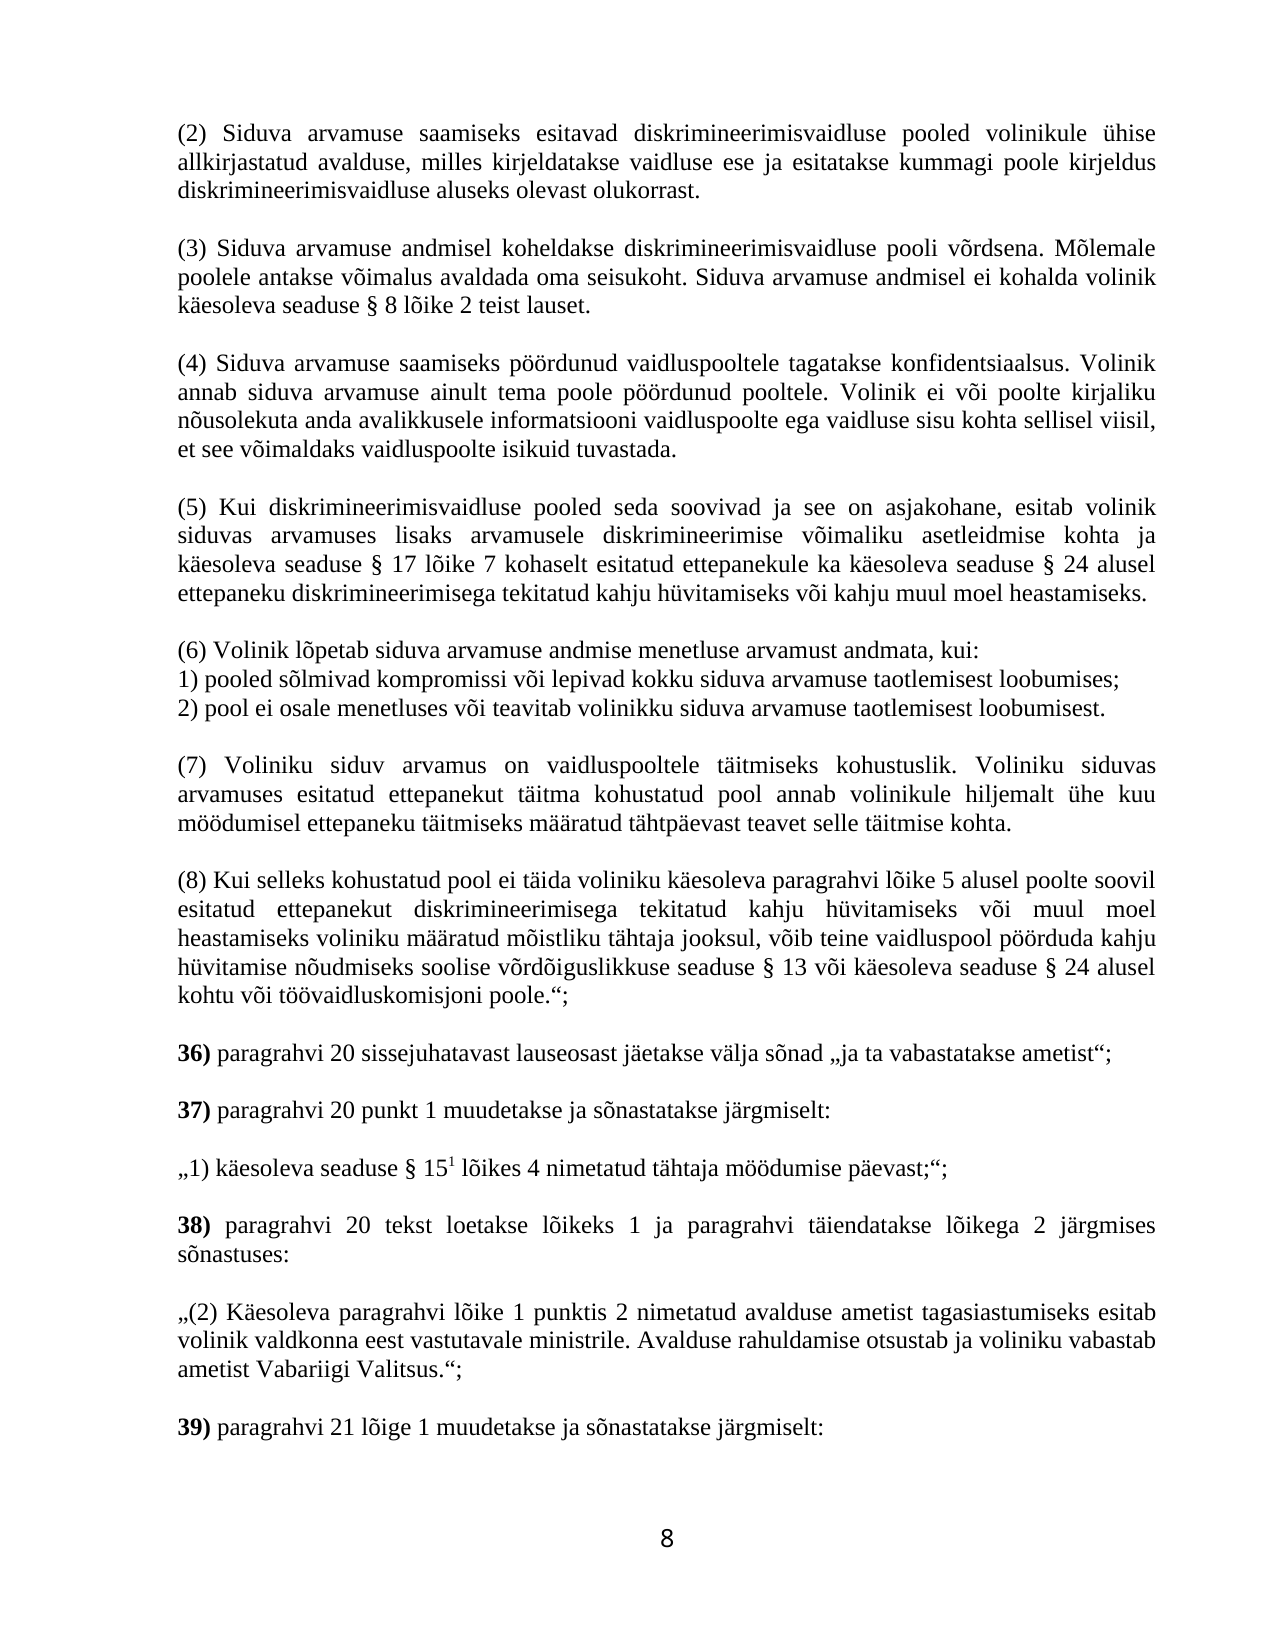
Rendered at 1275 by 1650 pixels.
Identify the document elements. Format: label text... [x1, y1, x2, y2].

text (8) Kui selleks kohustatud pool ei täida voliniku käesoleva paragrahvi lõike 5 alusel poolte soovil esitatud ettepanekut diskrimineerimisega tekitatud kahju hüvitamiseks või muul moel heastamiseks voliniku määratud mõistliku tähtaja jooksul, võib teine vaidluspool pöörduda kahju hüvitamise nõudmiseks soolise võrdõiguslikkuse seaduse § 13 või käesoleva seaduse § 24 alusel kohtu või töövaidluskomisjoni poole.“; [177, 866, 1157, 1009]
text „(2) Käesoleva paragrahvi lõike 1 punktis 2 nimetatud avalduse ametist tagasiastumiseks esitab volinik valdkonna eest vastutavale ministrile. Avalduse rahuldamise otsustab ja voliniku vabastab ametist Vabariigi Valitsus.“; [177, 1297, 1157, 1383]
text 37) paragrahvi 20 punkt 1 muudetakse ja sõnastatakse järgmiselt: [177, 1096, 1157, 1124]
text 39) paragrahvi 21 lõige 1 muudetakse ja sõnastatakse järgmiselt: [177, 1412, 1157, 1441]
text (6) Volinik lõpetab siduva arvamuse andmise menetluse arvamust andmata, kui: [177, 636, 1157, 664]
text 38) paragrahvi 20 tekst loetakse lõikeks 1 ja paragrahvi täiendatakse lõikega 2 järgmises sõnastuses: [177, 1211, 1157, 1268]
text (5) Kui diskrimineerimisvaidluse pooled seda soovivad ja see on asjakohane, esitab volinik siduvas arvamuses lisaks arvamusele diskrimineerimise võimaliku asetleidmise kohta ja käesoleva seaduse § 17 lõike 7 kohaselt esitatud ettepanekule ka käesoleva seaduse § 24 alusel ettepaneku diskrimineerimisega tekitatud kahju hüvitamiseks või kahju muul moel heastamiseks. [177, 492, 1157, 607]
text 36) paragrahvi 20 sissejuhatavast lauseosast jäetakse välja sõnad „ja ta vabastatakse ametist“; [177, 1038, 1157, 1067]
text „1) käesoleva seaduse § 151 lõikes 4 nimetatud tähtaja möödumise päevast;“; [177, 1153, 1157, 1182]
text (3) Siduva arvamuse andmisel koheldakse diskrimineerimisvaidluse pooli võrdsena. Mõlemale poolele antakse võimalus avaldada oma seisukoht. Siduva arvamuse andmisel ei kohalda volinik käesoleva seaduse § 8 lõike 2 teist lauset. [177, 233, 1157, 319]
text 2) pool ei osale menetluses või teavitab volinikku siduva arvamuse taotlemisest loobumisest. [177, 693, 1157, 722]
text (7) Voliniku siduv arvamus on vaidluspooltele täitmiseks kohustuslik. Voliniku siduvas arvamuses esitatud ettepanekut täitma kohustatud pool annab volinikule hiljemalt ühe kuu möödumisel ettepaneku täitmiseks määratud tähtpäevast teavet selle täitmise kohta. [177, 751, 1157, 837]
text (2) Siduva arvamuse saamiseks esitavad diskrimineerimisvaidluse pooled volinikule ühise allkirjastatud avalduse, milles kirjeldatakse vaidluse ese ja esitatakse kummagi poole kirjeldus diskrimineerimisvaidluse aluseks olevast olukorrast. [177, 118, 1157, 204]
text (4) Siduva arvamuse saamiseks pöördunud vaidluspooltele tagatakse konfidentsiaalsus. Volinik annab siduva arvamuse ainult tema poole pöördunud pooltele. Volinik ei või poolte kirjaliku nõusolekuta anda avalikkusele informatsiooni vaidluspoolte ega vaidluse sisu kohta sellisel viisil, et see võimaldaks vaidluspoolte isikuid tuvastada. [177, 348, 1157, 463]
text 1) pooled sõlmivad kompromissi või lepivad kokku siduva arvamuse taotlemisest loobumises; [177, 664, 1157, 693]
